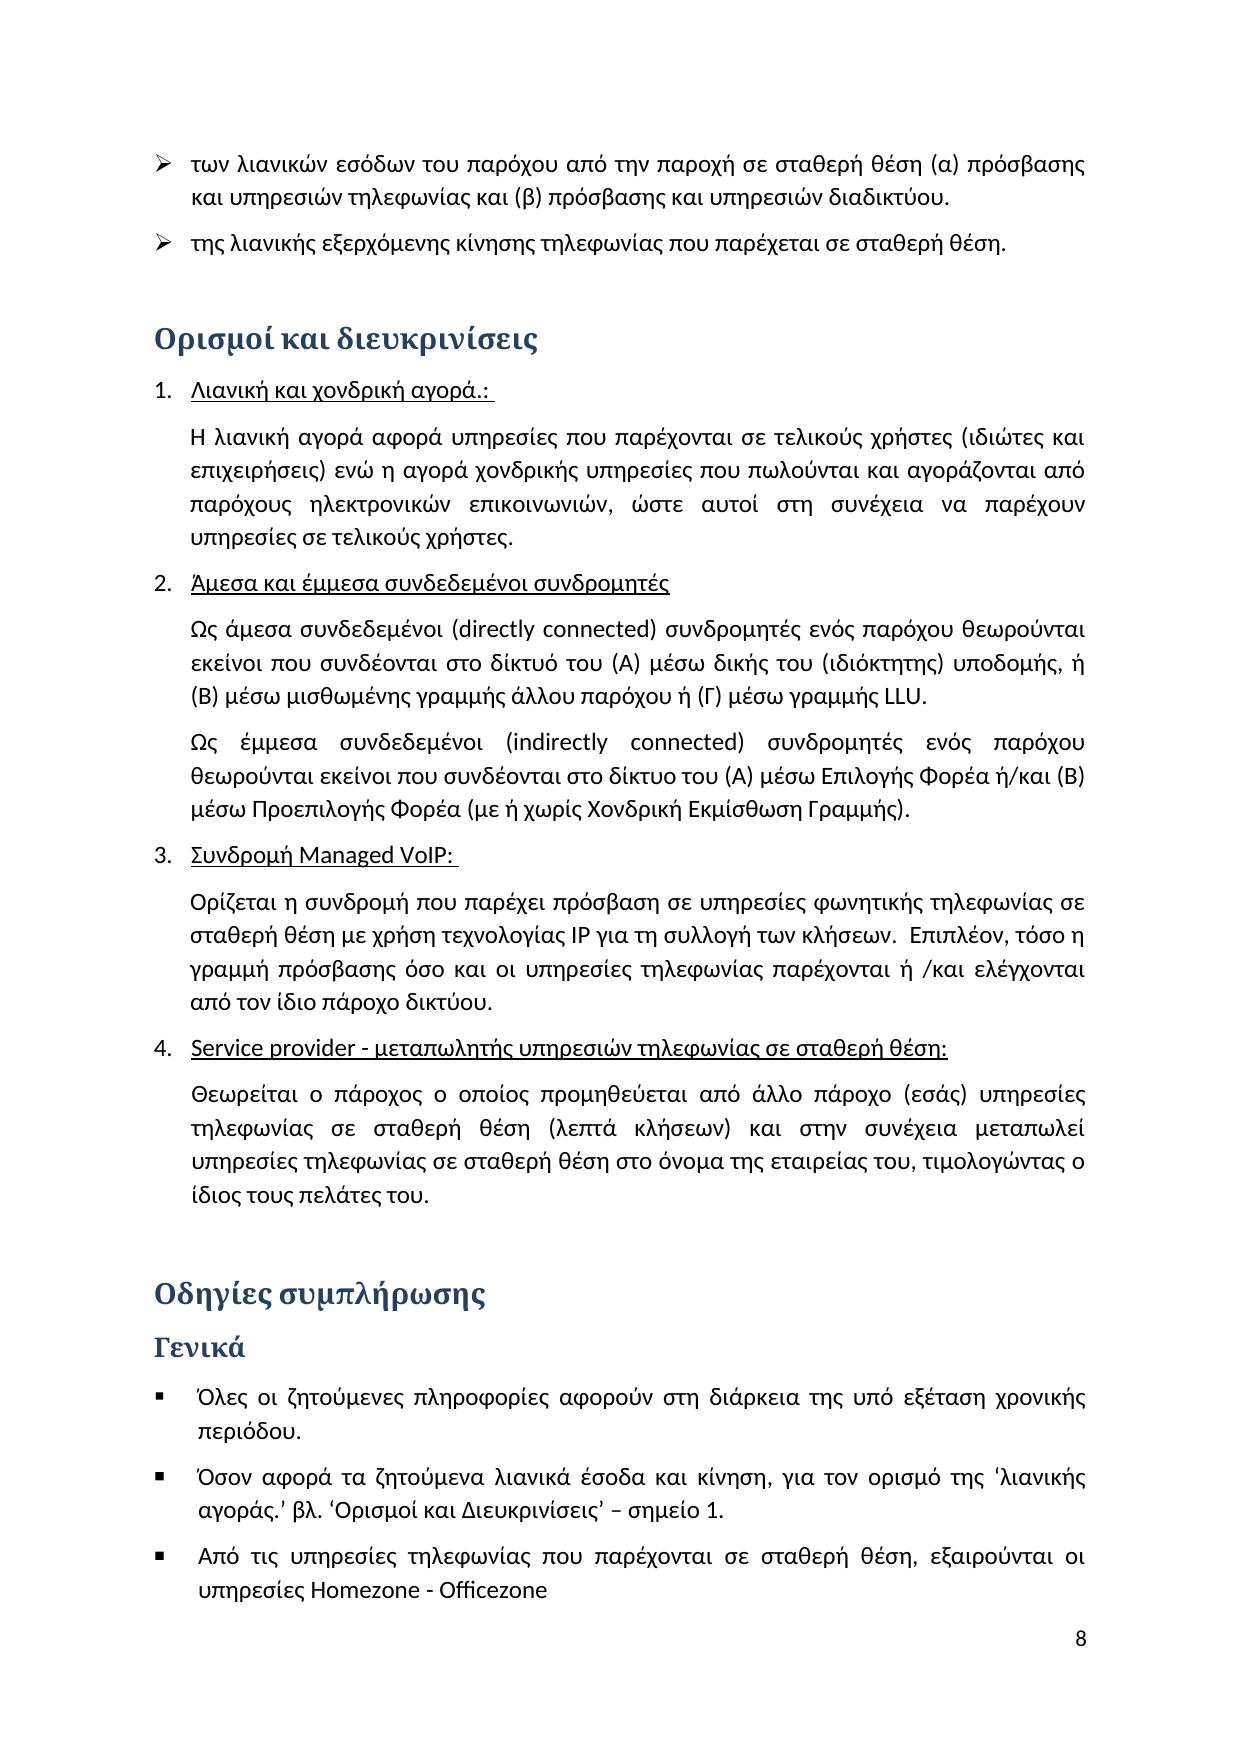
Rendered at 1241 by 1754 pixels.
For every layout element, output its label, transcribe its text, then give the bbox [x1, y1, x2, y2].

list Ως έμμεσα συνδεδεμένοι (indirectly connected) συνδρομητές ενός παρόχου θεωρούνται εκείνοι που συνδέονται στο δίκτυο του (Α) μέσω Επιλογής Φορέα ή/και (Β) μέσω Προεπιλογής Φορέα (με ή χωρίς Χονδρική Εκμίσθωση Γραμμής). [190, 726, 1087, 824]
list Από τις υπηρεσίες τηλεφωνίας που παρέχονται σε σταθερή θέση, εξαιρούνται οι υπηρεσίες Homezone - Officezone [153, 1541, 1087, 1604]
list Service provider - μεταπωλητής υπηρεσιών τηλεφωνίας σε σταθερή θέση: [153, 1032, 1087, 1063]
list Συνδρομή Managed VoIP: [153, 839, 1087, 870]
list Άμεσα και έμμεσα συνδεδεμένοι συνδρομητές [153, 567, 1087, 598]
list Όσον αφορά τα ζητούμενα λιανικά έσοδα και κίνηση, για τον ορισμό της ‘λιανικής αγοράς.’ βλ. ‘Ορισμοί και Διευκρινίσεις’ – σημείο 1. [153, 1461, 1087, 1525]
subtitle Οδηγίες συμπλήρωσης [153, 1278, 1087, 1311]
list Λιανική και χονδρική αγορά.: [153, 374, 1087, 405]
list Ως άμεσα συνδεδεμένοι (directly connected) συνδρομητές ενός παρόχου θεωρούνται εκείνοι που συνδέονται στο δίκτυό του (Α) μέσω δικής του (ιδιόκτητης) υποδομής, ή (Β) μέσω μισθωμένης γραμμής άλλου παρόχου ή (Γ) μέσω γραμμής LLU. [190, 613, 1087, 711]
subtitle Γενικά [153, 1333, 1087, 1364]
list Όλες οι ζητούμενες πληροφορίες αφορούν στη διάρκεια της υπό εξέταση χρονικής περιόδου. [153, 1381, 1087, 1445]
list των λιανικών εσόδων του παρόχου από την παροχή σε σταθερή θέση (α) πρόσβασης και υπηρεσιών τηλεφωνίας και (β) πρόσβασης και υπηρεσιών διαδικτύου. [153, 148, 1087, 212]
subtitle Ορισμοί και διευκρινίσεις [153, 323, 1087, 357]
text Ορίζεται η συνδρομή που παρέχει πρόσβαση σε υπηρεσίες φωνητικής τηλεφωνίας σε σταθερή θέση με χρήση τεχνολογίας IP για τη συλλογή των κλήσεων. Επιπλέον, τόσο η γραμμή πρόσβασης όσο και οι υπηρεσίες τηλεφωνίας παρέχονται ή /και ελέγχονται από τον ίδιο πάροχο δικτύου. [190, 886, 1087, 1017]
list της λιανικής εξερχόμενης κίνησης τηλεφωνίας που παρέχεται σε σταθερή θέση. [153, 227, 1087, 258]
text Η λιανική αγορά αφορά υπηρεσίες που παρέχονται σε τελικούς χρήστες (ιδιώτες και επιχειρήσεις) ενώ η αγορά χονδρικής υπηρεσίες που πωλούνται και αγοράζονται από παρόχους ηλεκτρονικών επικοινωνιών, ώστε αυτοί στη συνέχεια να παρέχουν υπηρεσίες σε τελικούς χρήστες. [190, 421, 1087, 552]
list Θεωρείται ο πάροχος ο οποίος προμηθεύεται από άλλο πάροχο (εσάς) υπηρεσίες τηλεφωνίας σε σταθερή θέση (λεπτά κλήσεων) και στην συνέχεια μεταπωλεί υπηρεσίες τηλεφωνίας σε σταθερή θέση στο όνομα της εταιρείας του, τιμολογώντας ο ίδιος τους πελάτες του. [191, 1078, 1087, 1209]
